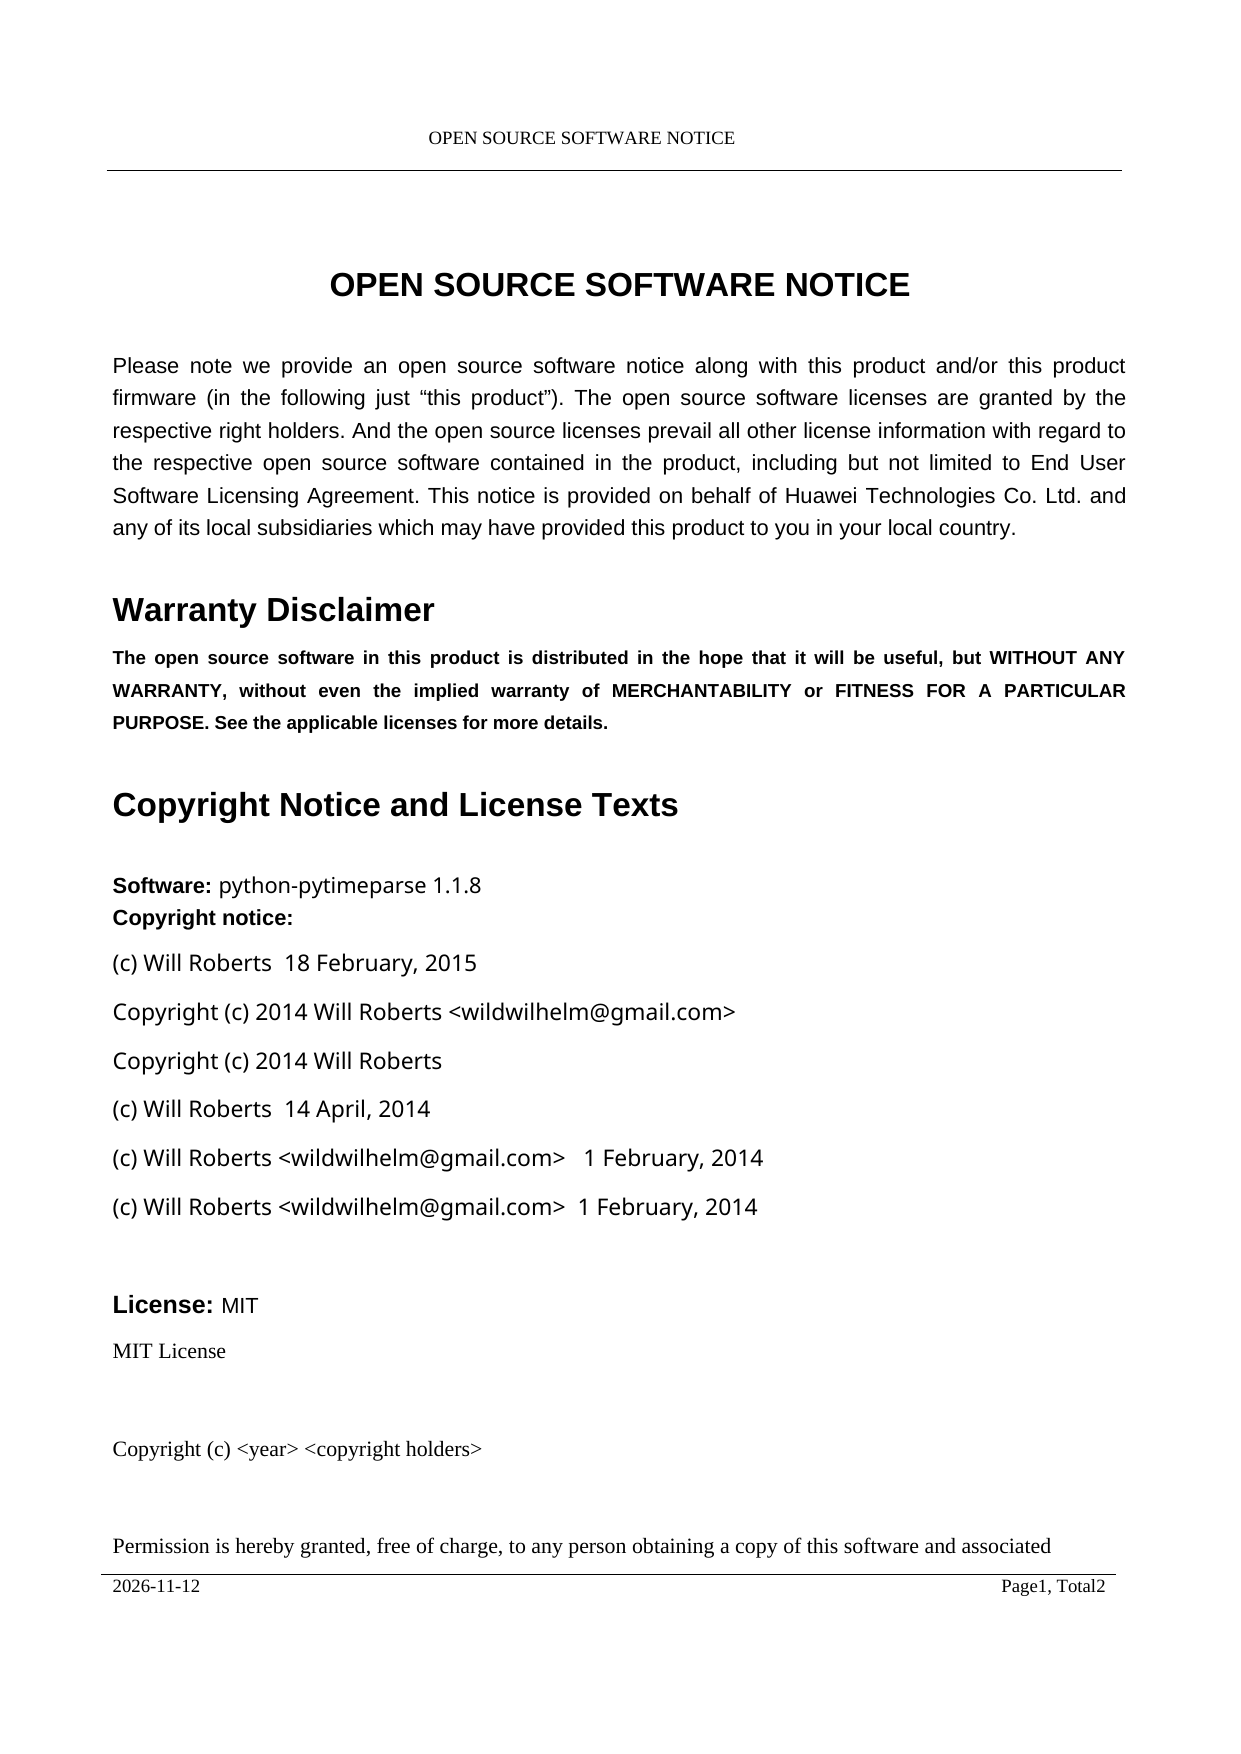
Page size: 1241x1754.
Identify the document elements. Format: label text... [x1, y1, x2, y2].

text The open source software in this product is distributed in the hope that it will be useful, but WITHOUT ANY WARRANTY, without even the implied warranty of MERCHANTABILITY or FITNESS FOR A PARTICULAR PURPOSE. See the applicable licenses for more details. [112, 641, 1128, 739]
text Copyright Notice and License Texts [112, 771, 1128, 836]
text Warranty Disclaimer [112, 576, 1128, 641]
text (c) Will Roberts 18 February, 2015 Copyright (c) 2014 Will Roberts <wildwilhelm@gmail.com> Copyright (c) 2014 Will Roberts (c) Will Roberts 14 April, 2014 (c) Will Roberts <wildwilhelm@gmail.com> 1 February, 2014 (c) Will Roberts <wildwilhelm@gmail.com> 1 February, 2014 [112, 947, 1128, 1272]
text Software: python-pytimeparse 1.1.8 [112, 869, 1128, 901]
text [112, 1335, 1128, 1562]
text Copyright notice: [112, 901, 1128, 934]
text Please note we provide an open source software notice along with this product and/or this product firmware (in the following just “this product”). The open source software licenses are granted by the respective right holders. And the open source licenses prevail all other license information with regard to the respective open source software contained in the product, including but not limited to End User Software Licensing Agreement. This notice is provided on behalf of Huawei Technologies Co. Ltd. and any of its local subsidiaries which may have provided this product to you in your local country. [112, 349, 1128, 544]
text OPEN SOURCE SOFTWARE NOTICE [112, 251, 1128, 316]
text License: MIT [112, 1288, 1128, 1320]
